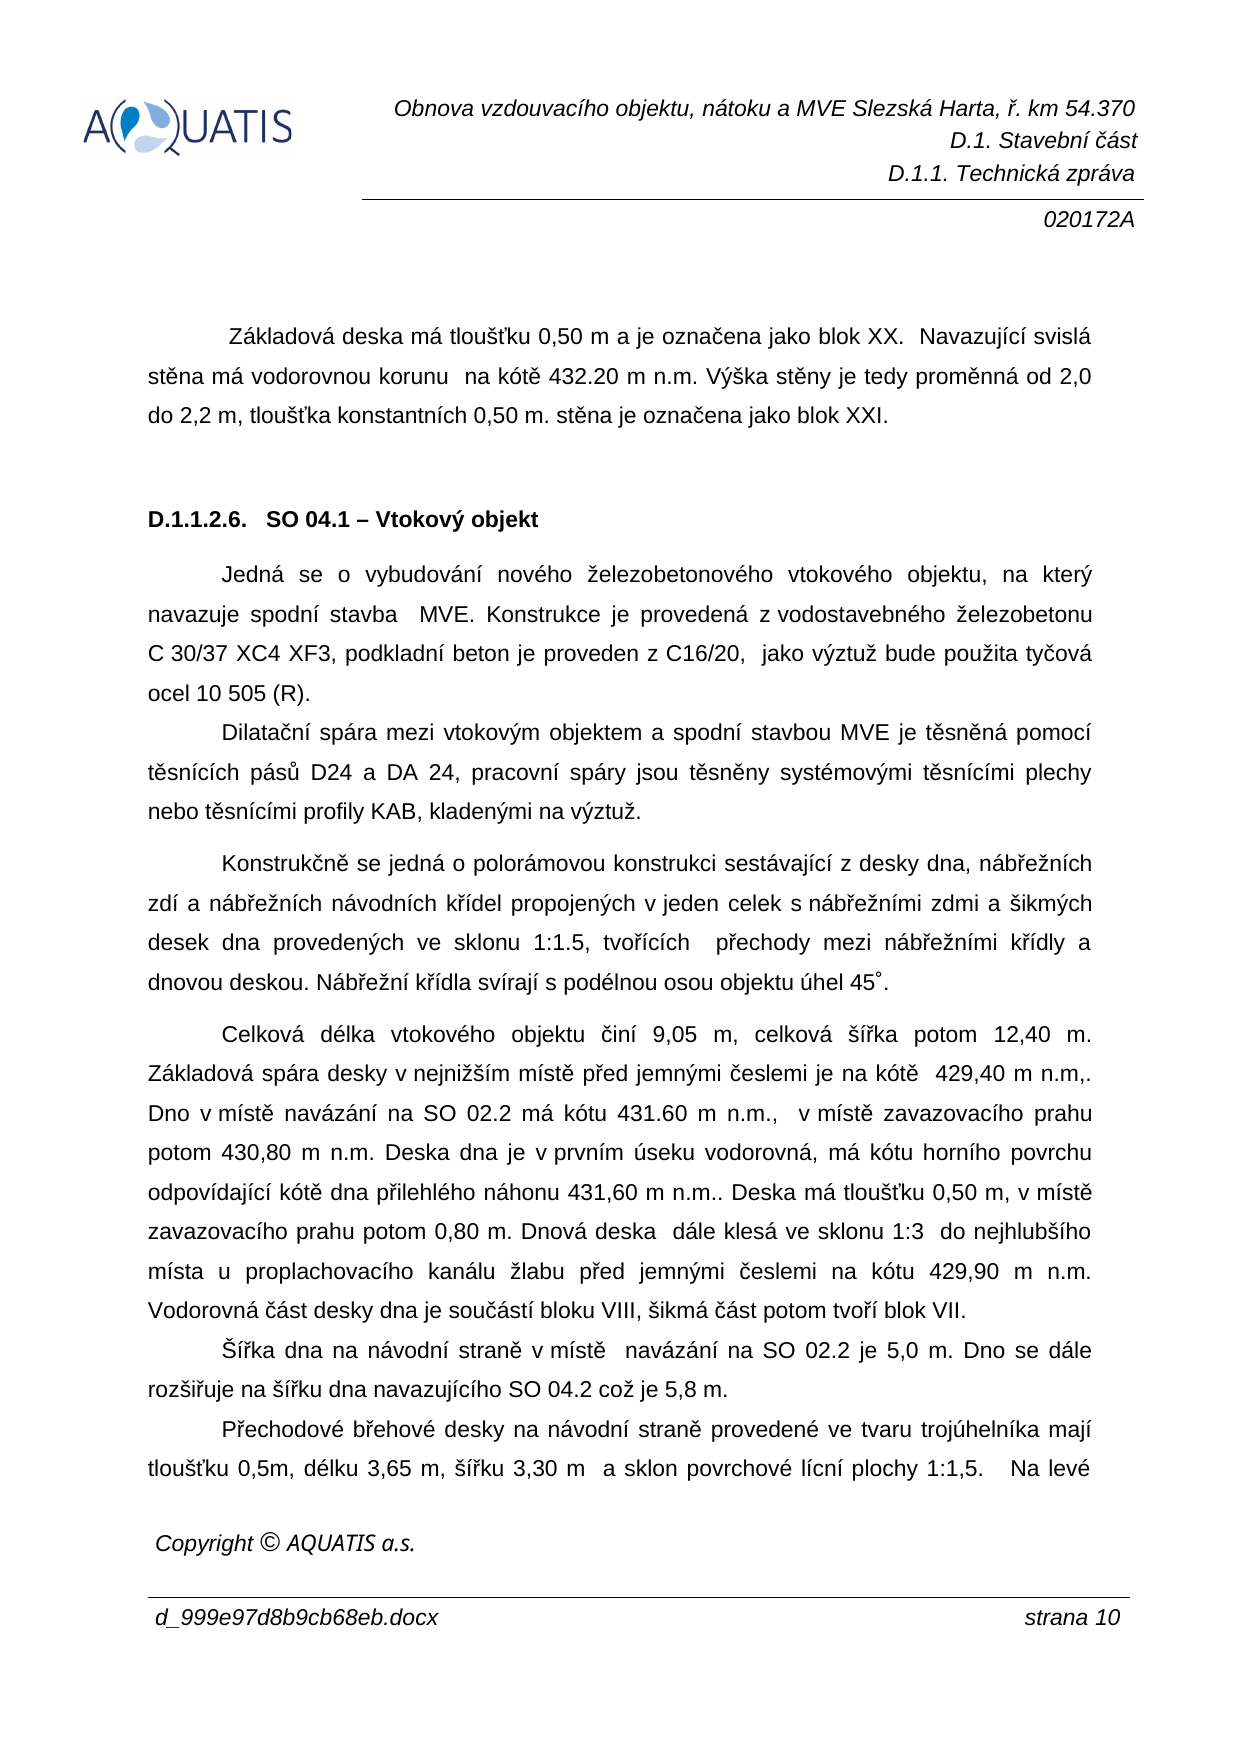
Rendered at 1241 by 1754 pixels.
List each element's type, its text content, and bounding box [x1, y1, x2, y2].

subtitle SO 04.1 – Vtokový objekt [148, 506, 1092, 533]
list Konstrukčně se jedná o polorámovou konstrukci sestávající z desky dna, nábřežních zdí a nábřežních návodních křídel propojených v jeden celek s nábřežními zdmi a šikmých desek dna provedených ve sklonu 1:1.5, tvořících přechody mezi nábřežními křídly a dnovou deskou. Nábřežní křídla svírají s podélnou osou objektu úhel 45˚. [148, 850, 1092, 995]
text Základová deska má tloušťku 0,50 m a je označena jako blok XX. Navazující svislá stěna má vodorovnou korunu na kótě 432.20 m n.m. Výška stěny je tedy proměnná od 2,0 do 2,2 m, tloušťka konstantních 0,50 m. stěna je označena jako blok XXI. [148, 323, 1092, 429]
text Jedná se o vybudování nového železobetonového vtokového objektu, na který navazuje spodní stavba MVE. Konstrukce je provedená z vodostavebného železobetonu C 30/37 XC4 XF3, podkladní beton je proveden z C16/20, jako výztuž bude použita tyčová ocel 10 505 (R). [148, 561, 1092, 706]
text Šířka dna na návodní straně v místě navázání na SO 02.2 je 5,0 m. Dno se dále rozšiřuje na šířku dna navazujícího SO 04.2 což je 5,8 m. [148, 1337, 1092, 1402]
list Dilatační spára mezi vtokovým objektem a spodní stavbou MVE je těsněná pomocí těsnících pásů D24 a DA 24, pracovní spáry jsou těsněny systémovými těsnícími plechy nebo těsnícími profily KAB, kladenými na výztuž. [148, 719, 1092, 825]
picture [83, 99, 292, 156]
text Celková délka vtokového objektu činí 9,05 m, celková šířka potom 12,40 m. Základová spára desky v nejnižším místě před jemnými česlemi je na kótě 429,40 m n.m,. Dno v místě navázání na SO 02.2 má kótu 431.60 m n.m., v místě zavazovacího prahu potom 430,80 m n.m. Deska dna je v prvním úseku vodorovná, má kótu horního povrchu odpovídající kótě dna přilehlého náhonu 431,60 m n.m.. Deska má tloušťku 0,50 m, v místě zavazovacího prahu potom 0,80 m. Dnová deska dále klesá ve sklonu 1:3 do nejhlubšího místa u proplachovacího kanálu žlabu před jemnými česlemi na kótu 429,90 m n.m. Vodorovná část desky dna je součástí bloku VIII, šikmá část potom tvoří blok VII. [148, 1021, 1092, 1323]
